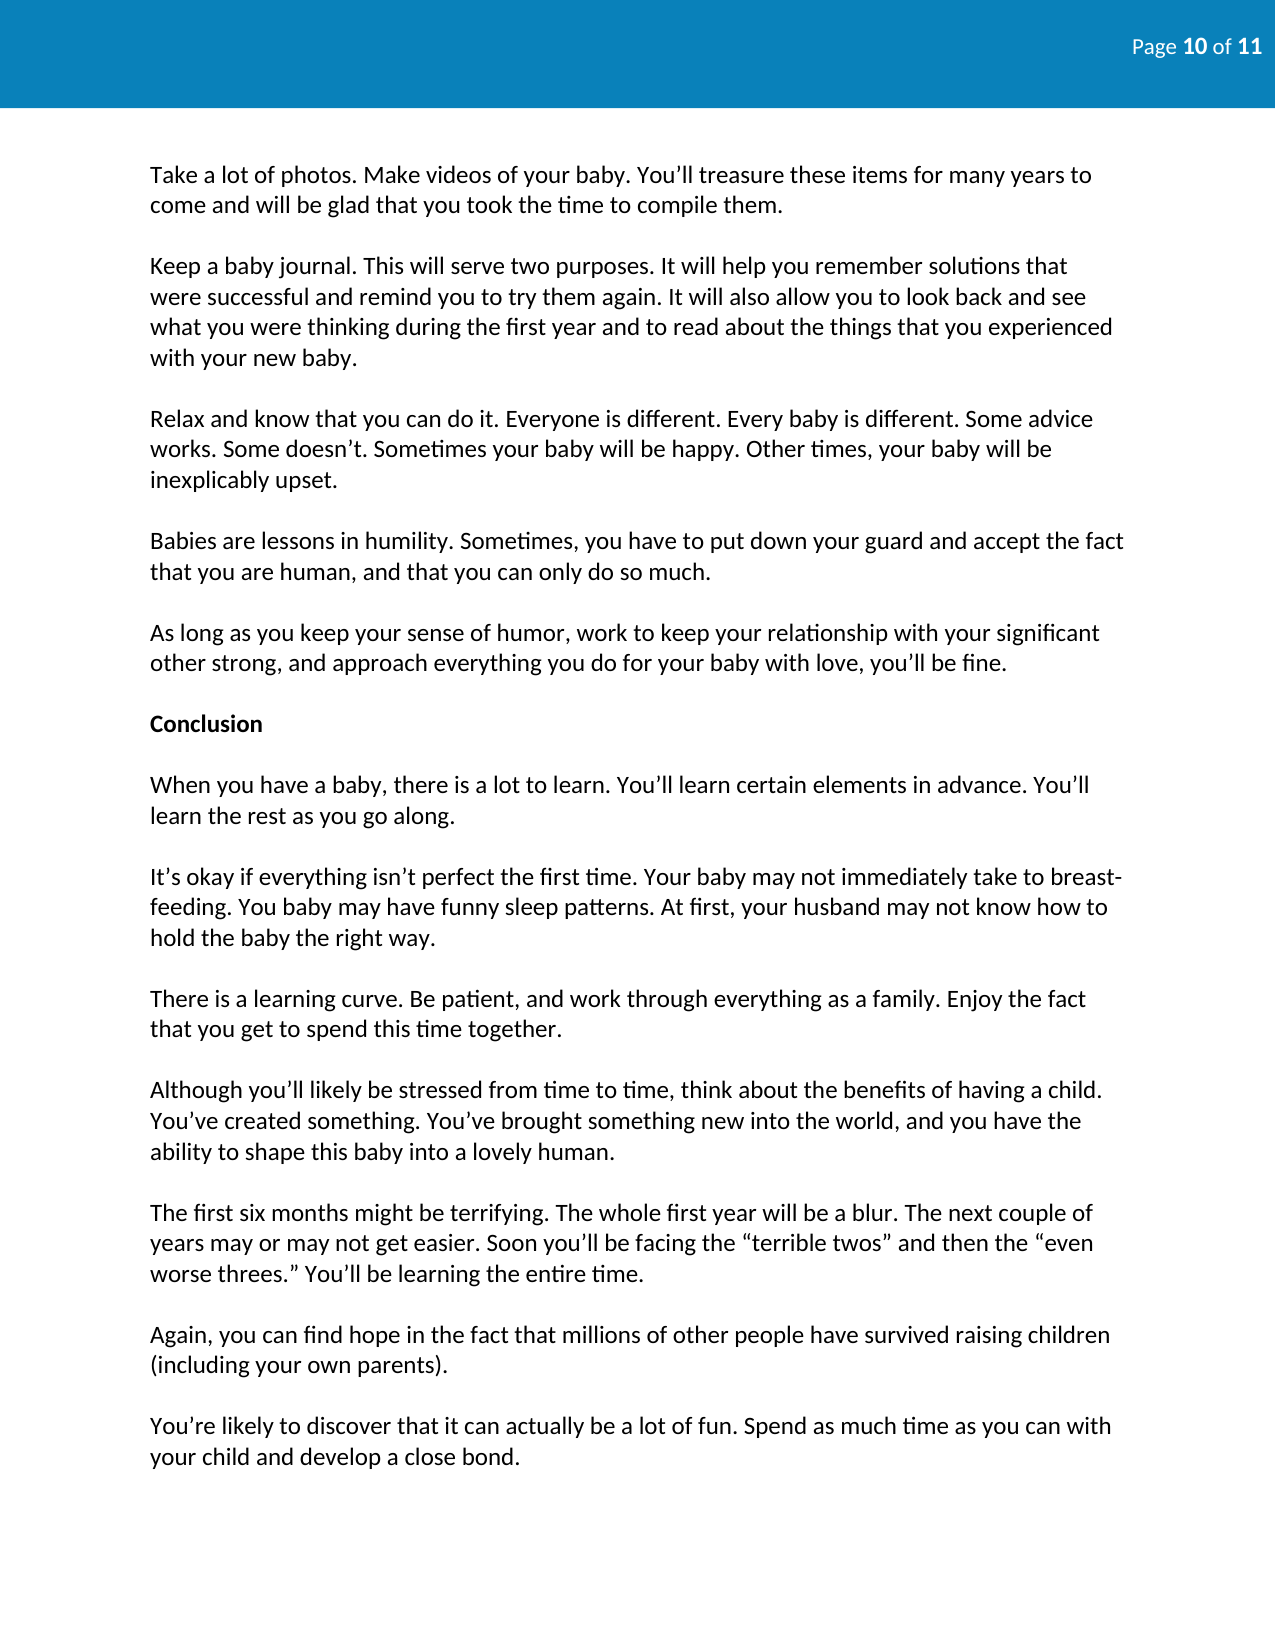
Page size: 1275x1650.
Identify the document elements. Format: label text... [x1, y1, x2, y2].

text When you have a baby, there is a lot to learn. You’ll learn certain elements in advance. You’ll learn the rest as you go along. [150, 769, 1125, 830]
text Keep a baby journal. This will serve two purposes. It will help you remember solutions that were successful and remind you to try them again. It will also allow you to look back and see what you were thinking during the first year and to read about the things that you experienced with your new baby. [150, 251, 1125, 373]
text Relax and know that you can do it. Everyone is different. Every baby is different. Some advice works. Some doesn’t. Sometimes your baby will be happy. Other times, your baby will be inexplicably upset. [150, 403, 1125, 495]
text It’s okay if everything isn’t perfect the first time. Your baby may not immediately take to breast-feeding. You baby may have funny sleep patterns. At first, your husband may not know how to hold the baby the right way. [150, 861, 1125, 952]
text The first six months might be terrifying. The whole first year will be a blur. The next couple of years may or may not get easier. Soon you’ll be facing the “terrible twos” and then the “even worse threes.” You’ll be learning the entire time. [150, 1197, 1125, 1288]
text There is a learning curve. Be patient, and work through everything as a family. Enjoy the fact that you get to spend this time together. [150, 983, 1125, 1044]
text You’re likely to discover that it can actually be a lot of fun. Spend as much time as you can with your child and develop a close bond. [150, 1410, 1125, 1471]
text Conclusion [150, 708, 1125, 739]
text Again, you can find hope in the fact that millions of other people have survived raising children (including your own parents). [150, 1319, 1125, 1380]
text Take a lot of photos. Make videos of your baby. You’ll treasure these items for many years to come and will be glad that you took the time to compile them. [150, 159, 1125, 220]
text Babies are lessons in humility. Sometimes, you have to put down your guard and accept the fact that you are human, and that you can only do so much. [150, 525, 1125, 586]
text Although you’ll likely be stressed from time to time, think about the benefits of having a child. You’ve created something. You’ve brought something new into the world, and you have the ability to shape this baby into a lovely human. [150, 1074, 1125, 1166]
text As long as you keep your sense of humor, work to keep your relationship with your significant other strong, and approach everything you do for your baby with love, you’ll be fine. [150, 617, 1125, 678]
